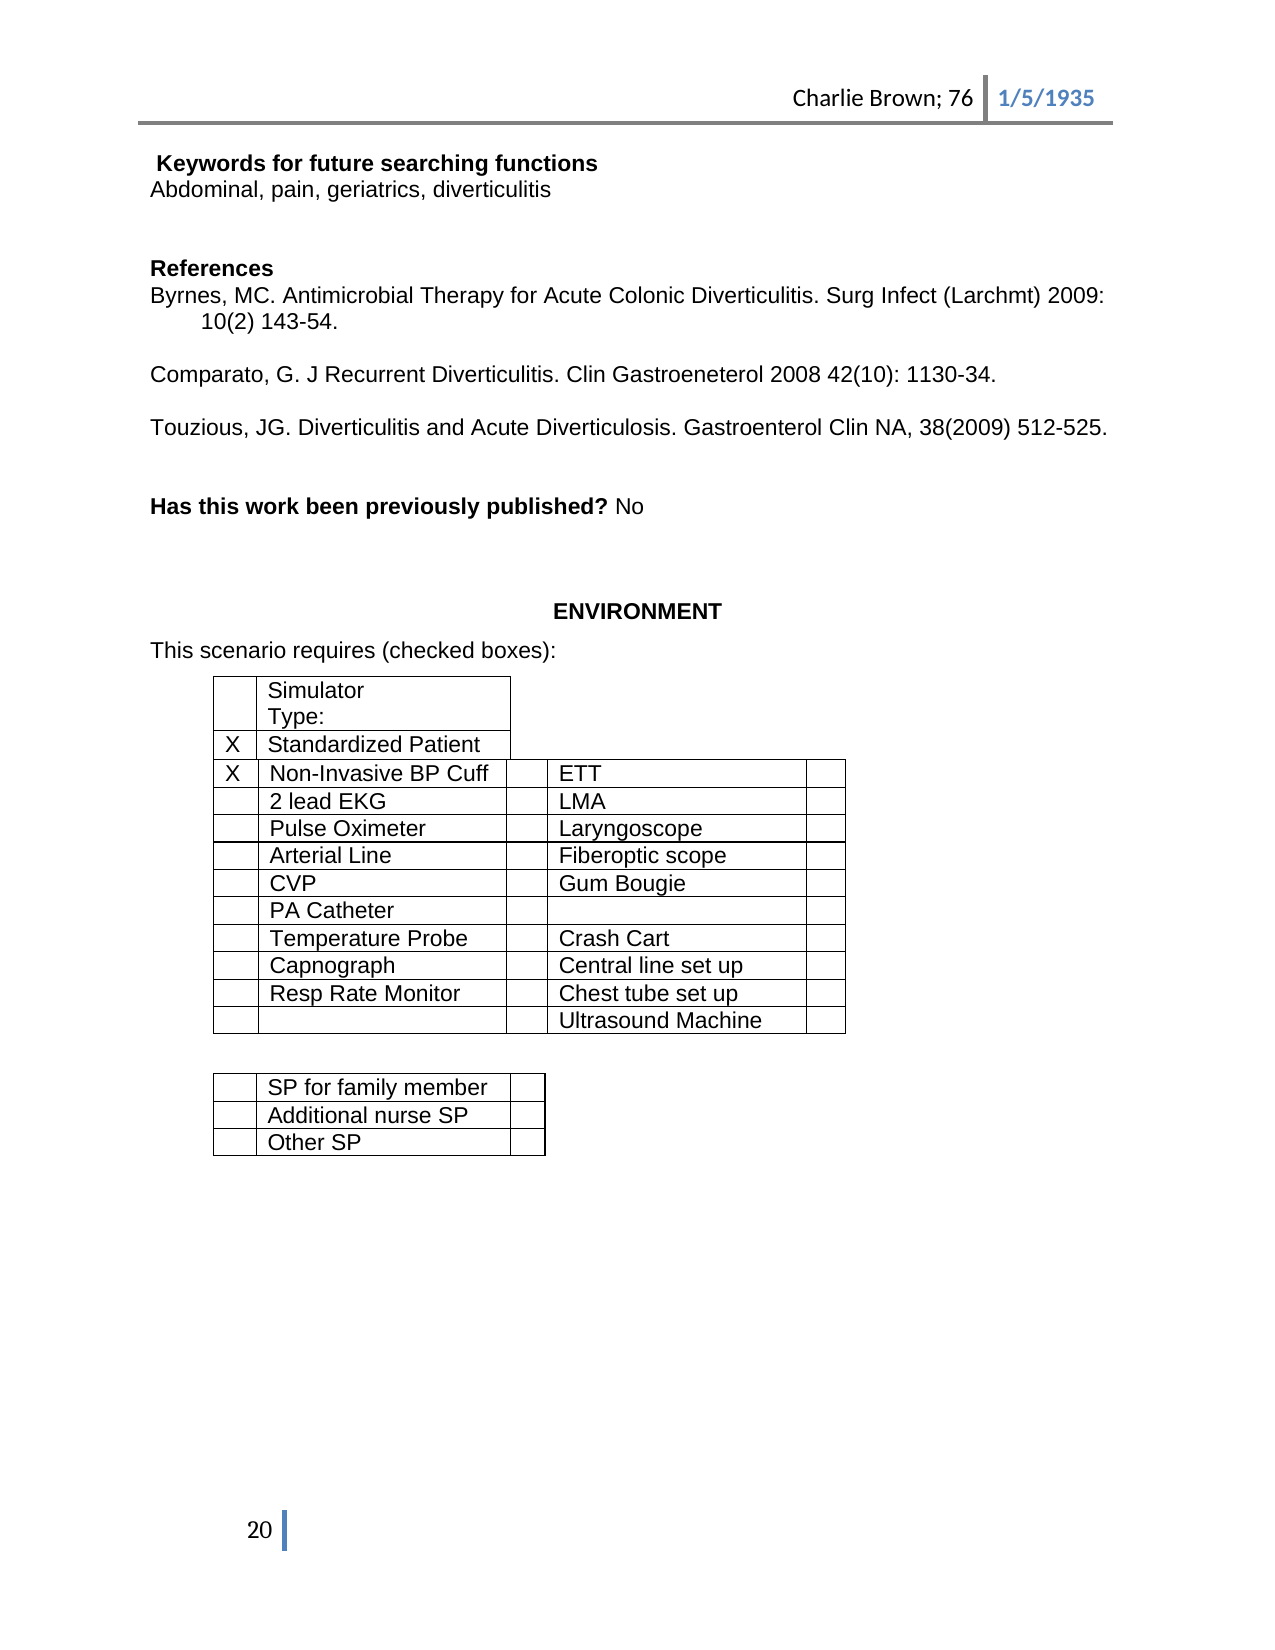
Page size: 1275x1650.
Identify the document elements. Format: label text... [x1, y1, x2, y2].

table_cell [214, 1102, 256, 1128]
table_cell [548, 897, 806, 924]
table_cell Standardized Patient [257, 731, 510, 759]
table_cell X [214, 731, 256, 759]
table_cell 2 lead EKG [259, 788, 506, 814]
text Keywords for future searching functions [150, 150, 1125, 176]
table_cell [507, 870, 547, 896]
table_cell [214, 1129, 256, 1155]
table_cell CVP [259, 870, 506, 896]
table_cell [807, 843, 845, 869]
table_cell [507, 843, 547, 869]
table_cell [214, 925, 258, 951]
table_cell [214, 815, 258, 841]
table_cell Fiberoptic scope [548, 843, 806, 869]
table_cell ETT [548, 760, 806, 787]
table_header [214, 677, 256, 729]
text Touzious, JG. Diverticulitis and Acute Diverticulosis. Gastroenterol Clin NA, 38(2009) 512-525. [150, 413, 1125, 440]
table_cell Temperature Probe [259, 925, 506, 951]
table_cell [807, 897, 845, 924]
table_cell [511, 1102, 544, 1128]
table_cell [807, 788, 845, 814]
text Abdominal, pain, geriatrics, diverticulitis [150, 176, 1125, 203]
table_cell [511, 1129, 544, 1155]
table_cell Resp Rate Monitor [259, 980, 506, 1006]
table_cell Central line set up [548, 952, 806, 978]
text This scenario requires (checked boxes): [150, 637, 1125, 663]
table_header [511, 1074, 544, 1101]
table_cell [807, 980, 845, 1006]
table_cell [807, 760, 845, 787]
table_cell [507, 897, 547, 924]
table_cell [214, 788, 258, 814]
table_cell PA Catheter [259, 897, 506, 924]
table_cell [214, 843, 258, 869]
table_cell Other SP [257, 1129, 510, 1155]
table_cell Gum Bougie [548, 870, 806, 896]
table_cell [214, 870, 258, 896]
table_cell [807, 952, 845, 978]
table_cell LMA [548, 788, 806, 814]
table_cell Ultrasound Machine [548, 1007, 806, 1033]
table_cell [507, 925, 547, 951]
table_cell [807, 1007, 845, 1033]
table_cell Laryngoscope [548, 815, 806, 841]
text 10(2) 143-54. [150, 308, 1125, 334]
table_header SP for family member [257, 1074, 510, 1101]
table_cell Capnograph [259, 952, 506, 978]
table_cell [507, 980, 547, 1006]
table_cell [214, 1007, 258, 1033]
table_cell Chest tube set up [548, 980, 806, 1006]
table_header Simulator Type: [257, 677, 510, 729]
table_header [214, 1074, 256, 1101]
text Byrnes, MC. Antimicrobial Therapy for Acute Colonic Diverticulitis. Surg Infect (Larchmt) 2009: [150, 282, 1125, 308]
table_cell X [214, 760, 258, 787]
table_cell Additional nurse SP [257, 1102, 510, 1128]
table_cell [807, 925, 845, 951]
table_cell [507, 760, 547, 787]
table_cell [807, 870, 845, 896]
text Has this work been previously published? No [150, 493, 1125, 519]
text ENVIRONMENT [150, 598, 1125, 624]
table_cell Crash Cart [548, 925, 806, 951]
text Comparato, G. J Recurrent Diverticulitis. Clin Gastroeneterol 2008 42(10): 1130-34. [150, 361, 1125, 387]
table_cell [807, 815, 845, 841]
table_cell Pulse Oximeter [259, 815, 506, 841]
table_cell Non-Invasive BP Cuff [259, 760, 506, 787]
table_cell [507, 1007, 547, 1033]
table_cell [507, 815, 547, 841]
table_cell [214, 897, 258, 924]
table_cell [507, 788, 547, 814]
table_cell Arterial Line [259, 843, 506, 869]
table_cell [507, 952, 547, 978]
table_cell [259, 1007, 506, 1033]
table_cell [214, 980, 258, 1006]
text References [150, 255, 1125, 282]
table_cell [214, 952, 258, 978]
